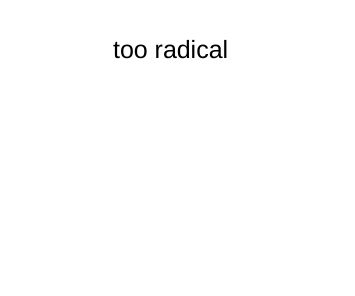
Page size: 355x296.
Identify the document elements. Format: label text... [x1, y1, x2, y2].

text too radical [113, 35, 242, 64]
